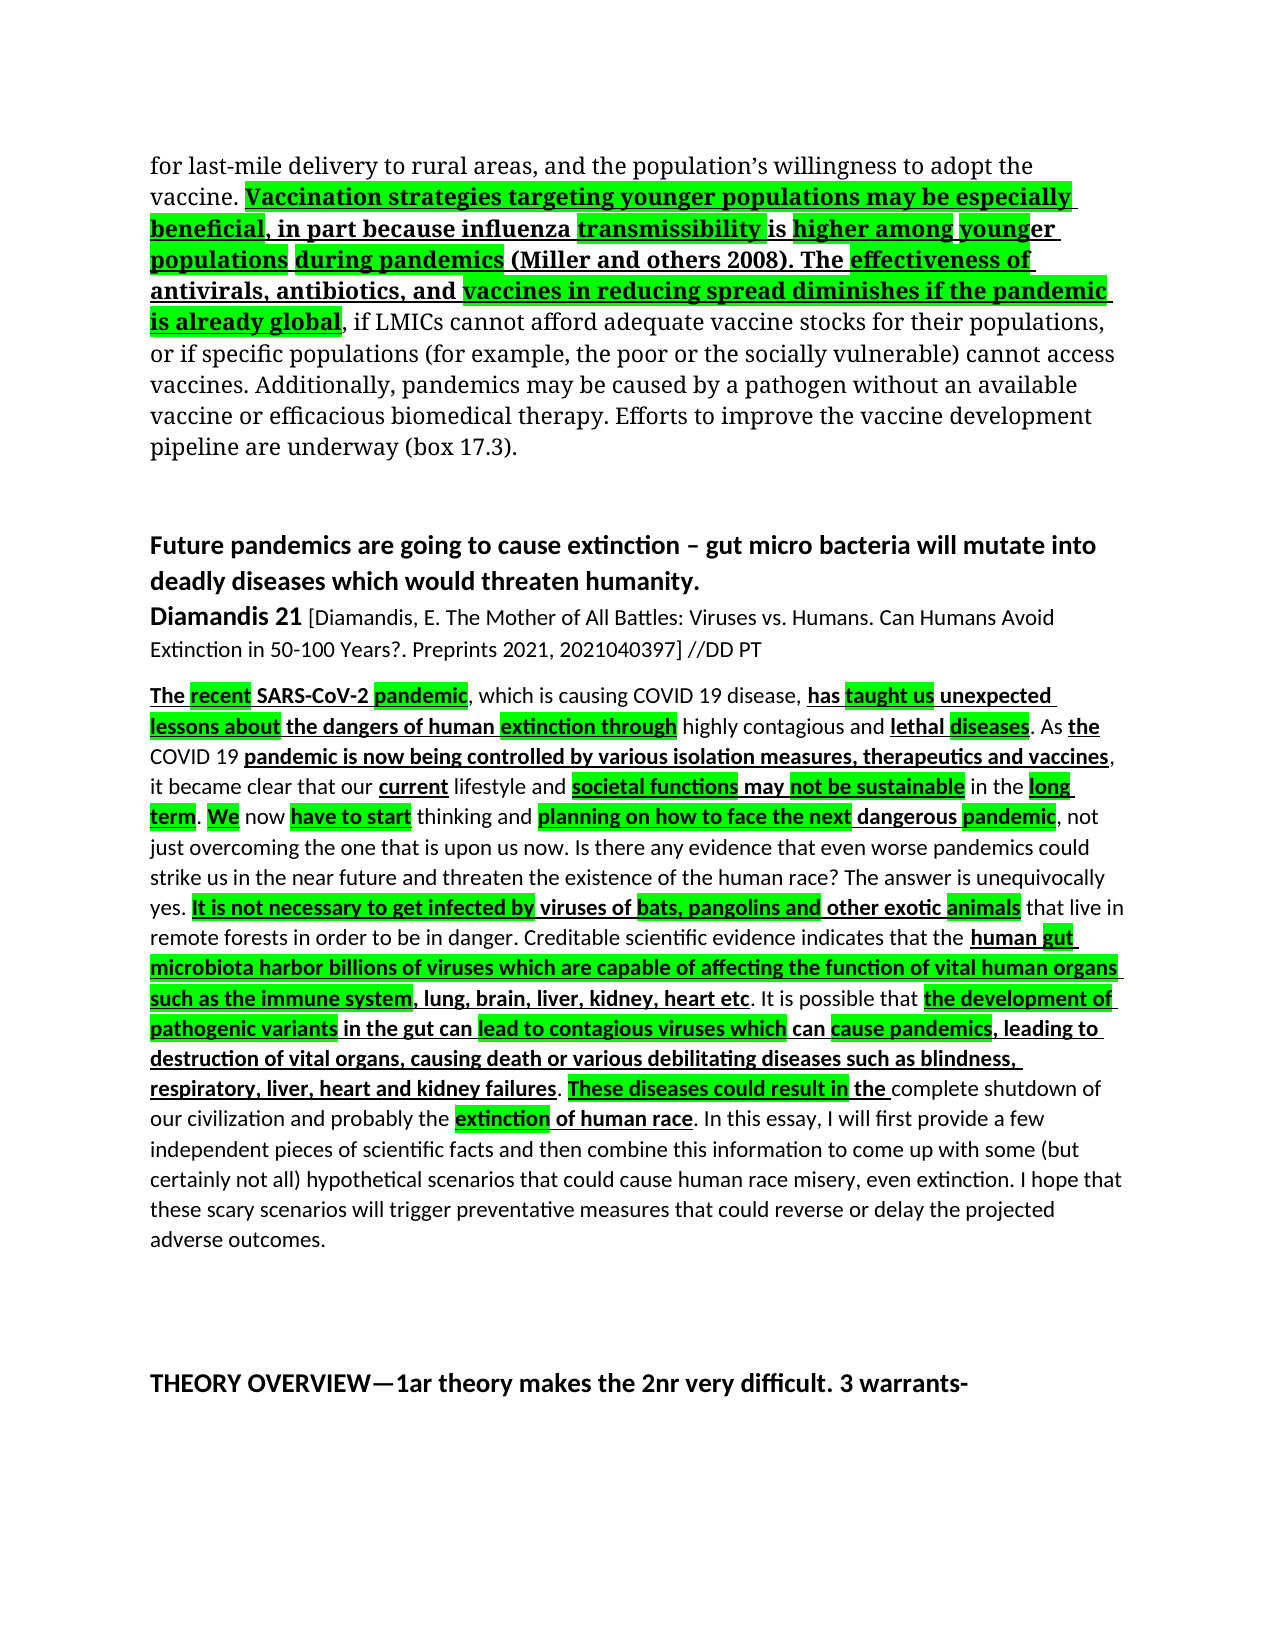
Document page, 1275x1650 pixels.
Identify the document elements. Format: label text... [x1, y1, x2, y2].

subtitle THEORY OVERVIEW—1ar theory makes the 2nr very difficult. 3 warrants- [150, 1366, 1125, 1399]
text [150, 150, 1125, 462]
text The recent SARS-CoV-2 pandemic, which is causing COVID 19 disease, has taught us unexpected lessons about the dangers of human extinction through highly contagious and lethal diseases. As the COVID 19 pandemic is now being controlled by various isolation measures, therapeutics and vaccines, it became clear that our current lifestyle and societal functions may not be sustainable in the long term. We now have to start thinking and planning on how to face the next dangerous pandemic, not just overcoming the one that is upon us now. Is there any evidence that even worse pandemics could strike us in the near future and threaten the existence of the human race? The answer is unequivocally yes. It is not necessary to get infected by viruses of bats, pangolins and other exotic animals that live in remote forests in order to be in danger. Creditable scientific evidence indicates that the human gut microbiota harbor billions of viruses which are capable of affecting the function of vital human organs such as the immune system, lung, brain, liver, kidney, heart etc. It is possible that the development of pathogenic variants in the gut can lead to contagious viruses which can cause pandemics, leading to destruction of vital organs, causing death or various debilitating diseases such as blindness, respiratory, liver, heart and kidney failures. These diseases could result in the complete shutdown of our civilization and probably the extinction of human race. In this essay, I will first provide a few independent pieces of scientific facts and then combine this information to come up with some (but certainly not all) hypothetical scenarios that could cause human race misery, even extinction. I hope that these scary scenarios will trigger preventative measures that could reverse or delay the projected adverse outcomes. [150, 682, 1125, 1253]
subtitle Future pandemics are going to cause extinction – gut micro bacteria will mutate into deadly diseases which would threaten humanity. [150, 528, 1125, 597]
text Diamandis 21 [Diamandis, E. The Mother of All Battles: Viruses vs. Humans. Can Humans Avoid Extinction in 50-100 Years?. Preprints 2021, 2021040397] //DD PT [150, 599, 1125, 663]
